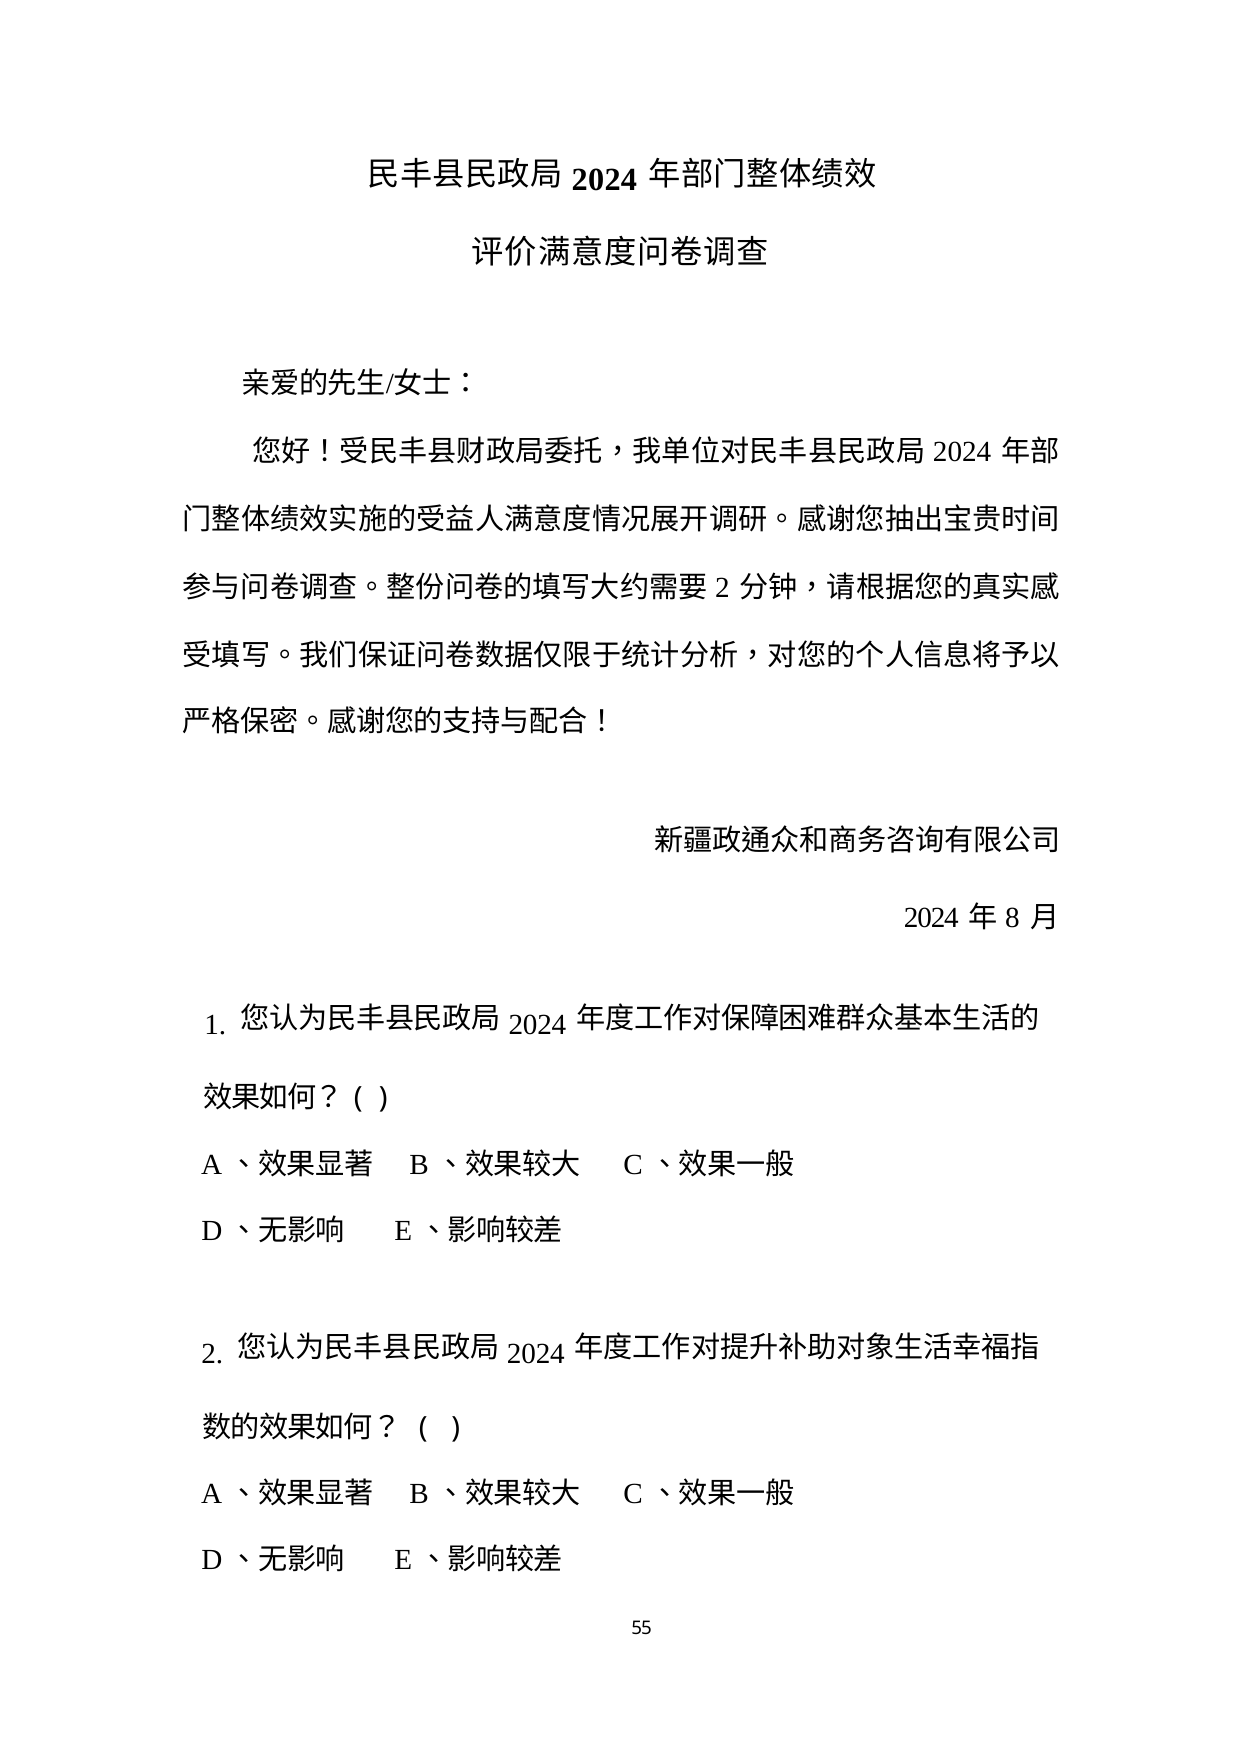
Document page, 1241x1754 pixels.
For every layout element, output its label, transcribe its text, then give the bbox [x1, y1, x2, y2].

text 2. 您认为民丰县民政局 2024 年度工作对提升补助对象生活幸福指 [201, 1343, 1060, 1408]
text A 、效果显著 B 、效果较大 C 、效果一般 [201, 1474, 1060, 1511]
text A 、效果显著 B 、效果较大 C 、效果一般 [201, 1145, 1060, 1181]
text 2024 年 8 月 [182, 898, 1060, 935]
text 民丰县民政局 2024 年部门整体绩效 [367, 166, 1060, 231]
text 新疆政通众和商务咨询有限公司 [182, 833, 1060, 898]
text D 、无影响 E 、影响较差 [201, 1211, 1060, 1248]
text 1. 您认为民丰县民政局 2024 年度工作对保障困难群众基本生活的 [204, 1013, 1060, 1078]
text 亲爱的先生/女士： [241, 364, 1060, 401]
text 严格保密。感谢您的支持与配合！ [182, 702, 1060, 738]
text 数的效果如何？ ( ) [202, 1408, 1060, 1444]
text 效果如何？ ( ) [203, 1079, 1060, 1115]
text 评价满意度问卷调查 [472, 231, 1060, 272]
text D 、无影响 E 、影响较差 [201, 1540, 1060, 1577]
text 您好！受民丰县财政局委托，我单位对民丰县民政局 2024 年部 门整体绩效实施的受益人满意度情况展开调研。感谢您抽出宝贵时间 参与问卷调查。整份问卷的填写大约需要 2 分钟，请根据您的真实感 受填写。我们保证问卷数据仅限于统计分析，对您的个人信息将予以 [182, 431, 1060, 674]
